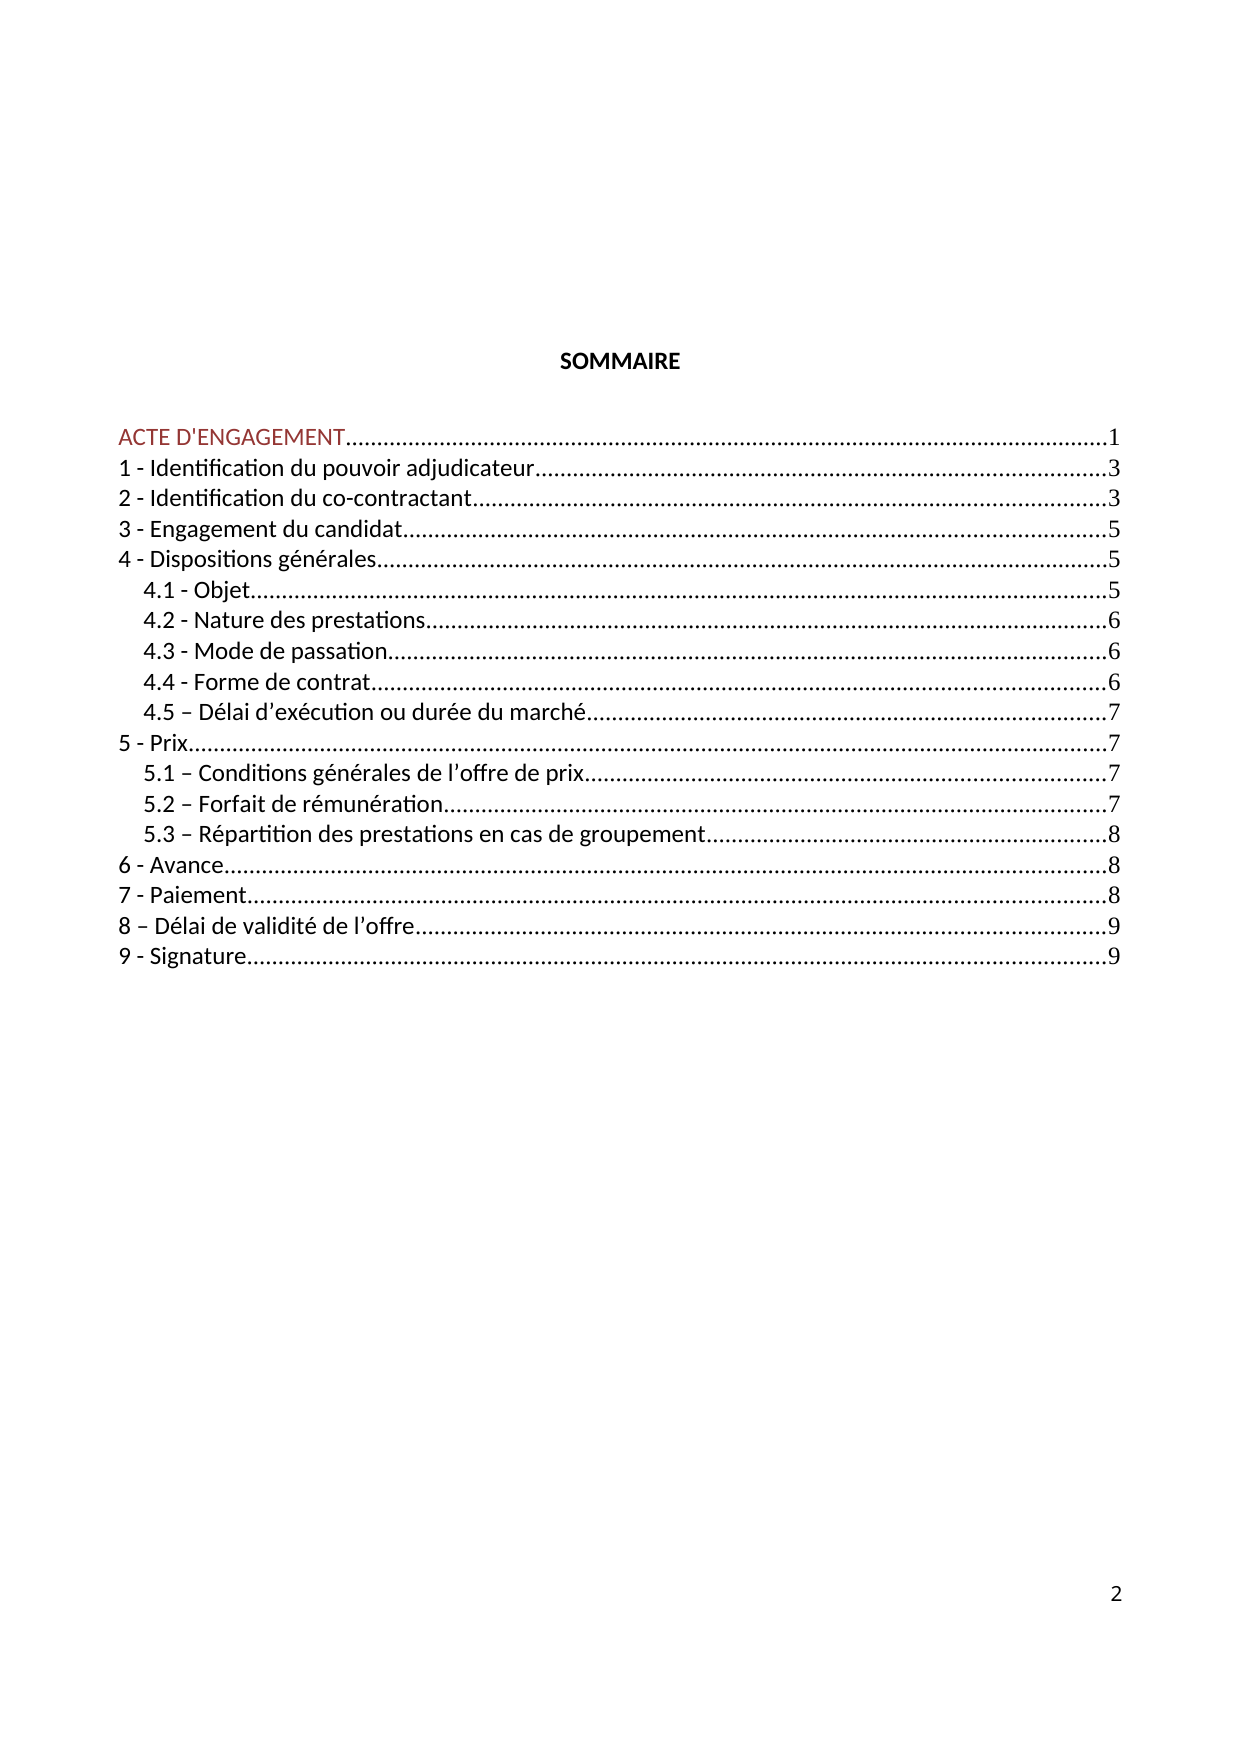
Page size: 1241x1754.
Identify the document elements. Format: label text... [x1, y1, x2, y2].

text 9 - Signature 9 [118, 940, 1122, 971]
text 4.3 - Mode de passation 6 [143, 635, 1122, 666]
text 5.1 – Conditions générales de l’offre de prix 7 [143, 757, 1122, 788]
text 3 - Engagement du candidat 5 [118, 513, 1122, 544]
text 4 - Dispositions générales 5 [118, 544, 1122, 574]
text 7 - Paiement 8 [118, 879, 1122, 910]
text 4.1 - Objet 5 [143, 574, 1122, 605]
text 1 - Identification du pouvoir adjudicateur 3 [118, 452, 1122, 483]
text 4.4 - Forme de contrat 6 [143, 666, 1122, 696]
text 5 - Prix 7 [118, 727, 1122, 757]
text 6 - Avance 8 [118, 849, 1122, 879]
text SOMMAIRE [120, 345, 1120, 376]
text 8 – Délai de validité de l’offre 9 [118, 910, 1122, 940]
text 4.5 – Délai d’exécution ou durée du marché 7 [143, 696, 1122, 727]
text 5.3 – Répartition des prestations en cas de groupement 8 [143, 818, 1122, 849]
text 4.2 - Nature des prestations 6 [143, 605, 1122, 635]
text 2 - Identification du co-contractant 3 [118, 483, 1122, 513]
text 5.2 – Forfait de rémunération 7 [143, 788, 1122, 818]
text ACTE D'ENGAGEMENT 1 [118, 422, 1122, 452]
